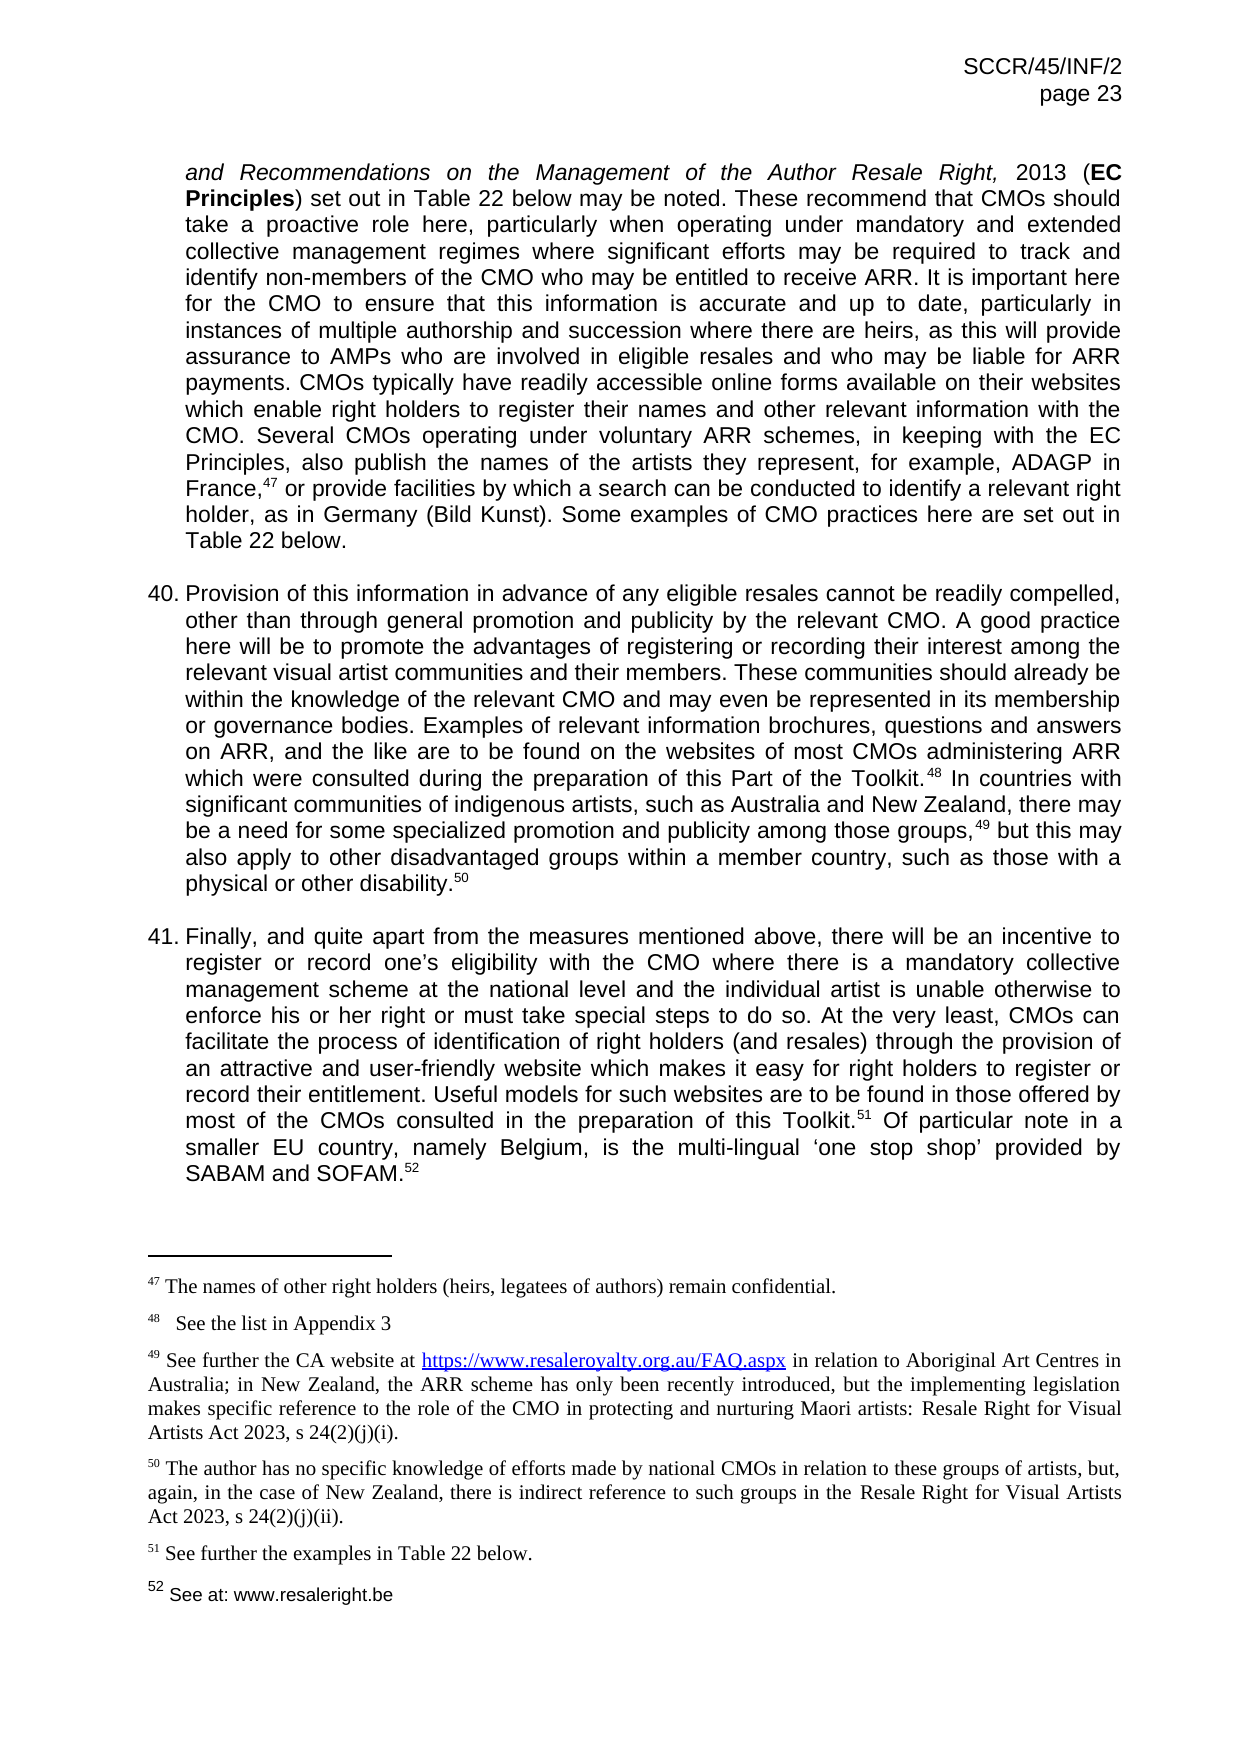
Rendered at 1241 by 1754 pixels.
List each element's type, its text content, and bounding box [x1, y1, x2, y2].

list Finally, and quite apart from the measures mentioned above, there will be an incentive to register or record one’s eligibility with the CMO where there is a mandatory collective management scheme at the national level and the individual artist is unable otherwise to enforce his or her right or must take special steps to do so. At the very least, CMOs can facilitate the process of identification of right holders (and resales) through the provision of an attractive and user-friendly website which makes it easy for right holders to register or record their entitlement. Useful models for such websites are to be found in those offered by most of the CMOs consulted in the preparation of this Toolkit. Of particular note in a smaller EU country, namely Belgium, is the multi-lingual ‘one stop shop’ provided by SABAM and SOFAM. [148, 923, 1122, 1186]
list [148, 158, 1122, 554]
list Provision of this information in advance of any eligible resales cannot be readily compelled, other than through general promotion and publicity by the relevant CMO. A good practice here will be to promote the advantages of registering or recording their interest among the relevant visual artist communities and their members. These communities should already be within the knowledge of the relevant CMO and may even be represented in its membership or governance bodies. Examples of relevant information brochures, questions and answers on ARR, and the like are to be found on the websites of most CMOs administering ARR which were consulted during the preparation of this Part of the Toolkit. In countries with significant communities of indigenous artists, such as Australia and New Zealand, there may be a need for some specialized promotion and publicity among those groups, but this may also apply to other disadvantaged groups within a member country, such as those with a physical or other disability. [148, 580, 1122, 896]
